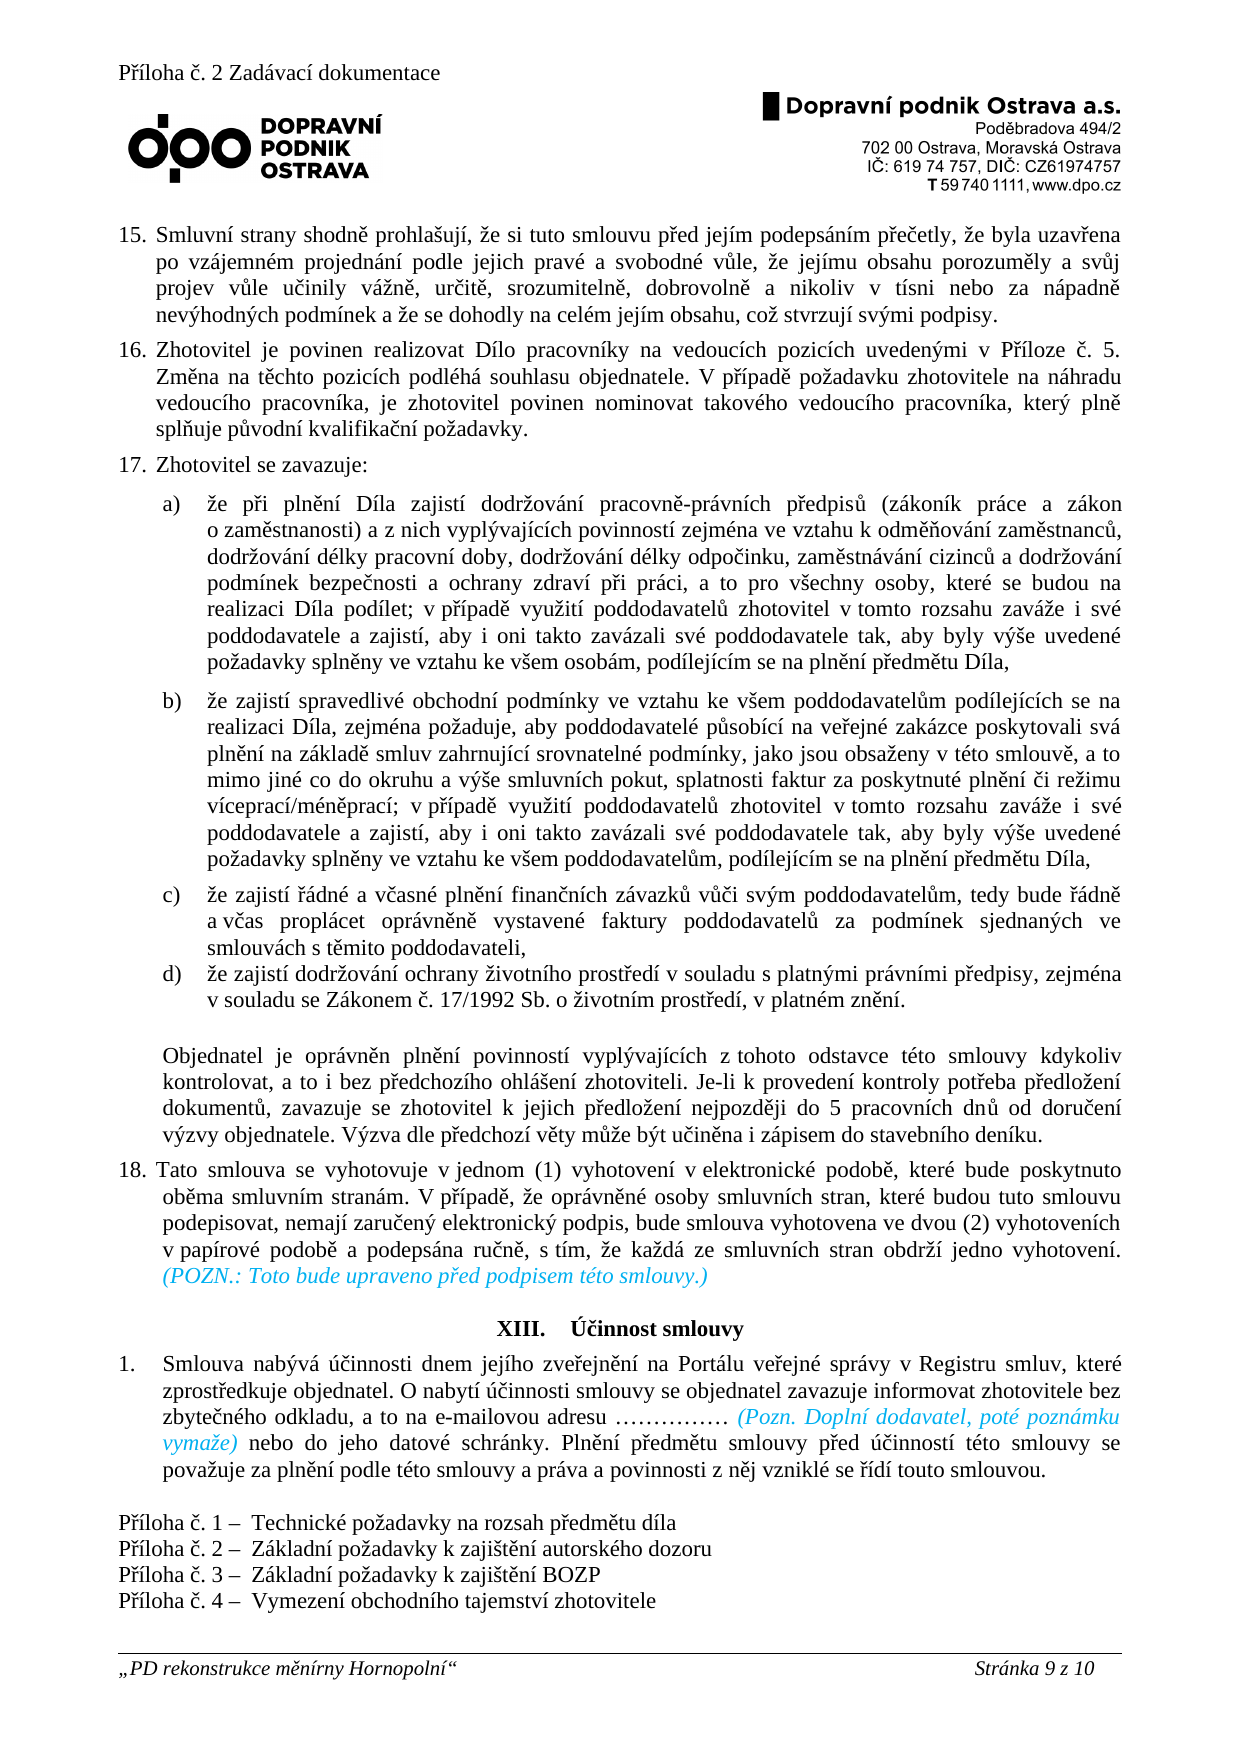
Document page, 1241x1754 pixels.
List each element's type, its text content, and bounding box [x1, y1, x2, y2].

list Účinnost smlouvy [118, 1315, 1122, 1341]
list Zhotovitel se zavazuje: [118, 451, 1122, 477]
list Zhotovitel je povinen realizovat Dílo pracovníky na vedoucích pozicích uvedenými v Příloze č. 5. Změna na těchto pozicích podléhá souhlasu objednatele. V případě požadavku zhotovitele na náhradu vedoucího pracovníka, je zhotovitel povinen nominovat takového vedoucího pracovníka, který plně splňuje původní kvalifikační požadavky. [118, 336, 1122, 442]
list Smlouva nabývá účinnosti dnem jejího zveřejnění na Portálu veřejné správy v Registru smluv, které zprostředkuje objednatel. O nabytí účinnosti smlouvy se objednatel zavazuje informovat zhotovitele bez zbytečného odkladu, a to na e-mailovou adresu …………… (Pozn. Doplní dodavatel, poté poznámku vymaže) nebo do jeho datové schránky. Plnění předmětu smlouvy před účinností této smlouvy se považuje za plnění podle této smlouvy a práva a povinnosti z něj vzniklé se řídí touto smlouvou. [118, 1350, 1122, 1482]
list že zajistí spravedlivé obchodní podmínky ve vztahu ke všem poddodavatelům podílejících se na realizaci Díla, zejména požaduje, aby poddodavatelé působící na veřejné zakázce poskytovali svá plnění na základě smluv zahrnující srovnatelné podmínky, jako jsou obsaženy v této smlouvě, a to mimo jiné co do okruhu a výše smluvních pokut, splatnosti faktur za poskytnuté plnění či režimu víceprací/méněprací; v případě využití poddodavatelů zhotovitel v tomto rozsahu zaváže i své poddodavatele a zajistí, aby i oni takto zavázali své poddodavatele tak, aby byly výše uvedené požadavky splněny ve vztahu ke všem poddodavatelům, podílejícím se na plnění předmětu Díla, [162, 687, 1122, 871]
text Příloha č. 4 – Vymezení obchodního tajemství zhotovitele [118, 1588, 1122, 1614]
text Příloha č. 2 – Základní požadavky k zajištění autorského dozoru [118, 1535, 1122, 1561]
list že při plnění Díla zajistí dodržování pracovně-právních předpisů (zákoník práce a zákon o zaměstnanosti) a z nich vyplývajících povinností zejména ve vztahu k odměňování zaměstnanců, dodržování délky pracovní doby, dodržování délky odpočinku, zaměstnávání cizinců a dodržování podmínek bezpečnosti a ochrany zdraví při práci, a to pro všechny osoby, které se budou na realizaci Díla podílet; v případě využití poddodavatelů zhotovitel v tomto rozsahu zaváže i své poddodavatele a zajistí, aby i oni takto zavázali své poddodavatele tak, aby byly výše uvedené požadavky splněny ve vztahu ke všem osobám, podílejícím se na plnění předmětu Díla, [162, 490, 1122, 674]
picture [128, 114, 383, 183]
picture [762, 92, 1121, 194]
list že zajistí dodržování ochrany životního prostředí v souladu s platnými právními předpisy, zejména v souladu se Zákonem č. 17/1992 Sb. o životním prostředí, v platném znění. [162, 960, 1122, 1013]
list Smluvní strany shodně prohlašují, že si tuto smlouvu před jejím podepsáním přečetly, že byla uzavřena po vzájemném projednání podle jejich pravé a svobodné vůle, že jejímu obsahu porozuměly a svůj projev vůle učinily vážně, určitě, srozumitelně, dobrovolně a nikoliv v tísni nebo za nápadně nevýhodných podmínek a že se dohodly na celém jejím obsahu, což stvrzují svými podpisy. [118, 222, 1122, 327]
list Tato smlouva se vyhotovuje v jednom (1) vyhotovení v elektronické podobě, které bude poskytnuto oběma smluvním stranám. V případě, že oprávněné osoby smluvních stran, které budou tuto smlouvu podepisovat, nemají zaručený elektronický podpis, bude smlouva vyhotovena ve dvou (2) vyhotoveních v papírové podobě a podepsána ručně, s tím, že každá ze smluvních stran obdrží jedno vyhotovení. (POZN.: Toto bude upraveno před podpisem této smlouvy.) [118, 1157, 1122, 1288]
text Objednatel je oprávněn plnění povinností vyplývajících z tohoto odstavce této smlouvy kdykoliv kontrolovat, a to i bez předchozího ohlášení zhotoviteli. Je-li k provedení kontroly potřeba předložení dokumentů, zavazuje se zhotovitel k jejich předložení nejpozději do 5 pracovních dnů od doručení výzvy objednatele. Výzva dle předchozí věty může být učiněna i zápisem do stavebního deníku. [162, 1042, 1122, 1147]
text Příloha č. 3 – Základní požadavky k zajištění BOZP [118, 1561, 1122, 1588]
text Příloha č. 1 – Technické požadavky na rozsah předmětu díla [118, 1508, 1122, 1535]
list že zajistí řádné a včasné plnění finančních závazků vůči svým poddodavatelům, tedy bude řádně a včas proplácet oprávněně vystavené faktury poddodavatelů za podmínek sjednaných ve smlouvách s těmito poddodavateli, [162, 881, 1122, 960]
